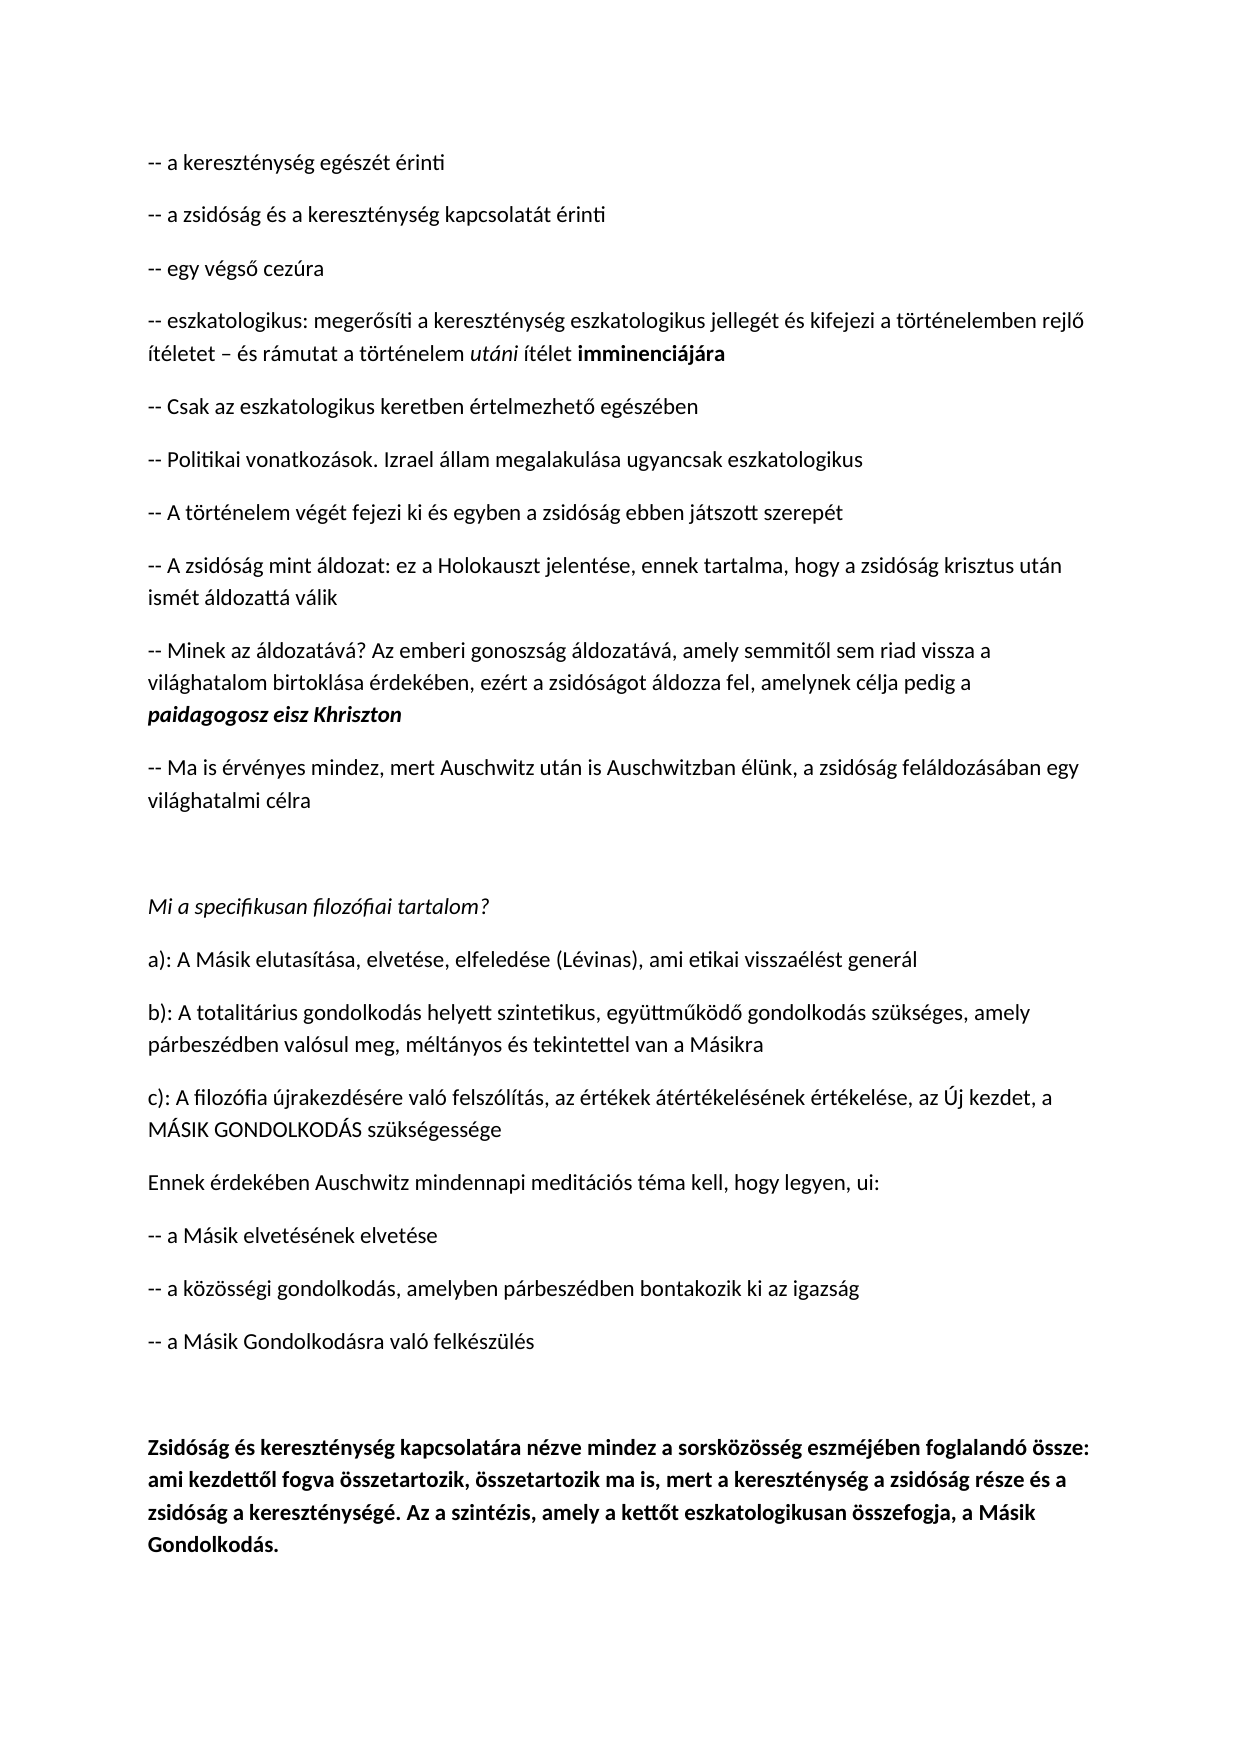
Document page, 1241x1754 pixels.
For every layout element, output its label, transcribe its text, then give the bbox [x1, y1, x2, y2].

text a): A Másik elutasítása, elvetése, elfeledése (Lévinas), ami etikai visszaélést generál [148, 945, 1093, 973]
text -- eszkatologikus: megerősíti a kereszténység eszkatologikus jellegét és kifejezi a történelemben rejlő ítéletet – és rámutat a történelem utáni ítélet imminenciájára [148, 307, 1093, 367]
text -- a zsidóság és a kereszténység kapcsolatát érinti [148, 201, 1093, 229]
text -- Minek az áldozatává? Az emberi gonoszság áldozatává, amely semmitől sem riad vissza a világhatalom birtoklása érdekében, ezért a zsidóságot áldozza fel, amelynek célja pedig a paidagogosz eisz Khriszton [148, 636, 1093, 728]
text -- a közösségi gondolkodás, amelyben párbeszédben bontakozik ki az igazság [148, 1274, 1093, 1302]
text -- Csak az eszkatologikus keretben értelmezhető egészében [148, 392, 1093, 420]
text -- A történelem végét fejezi ki és egyben a zsidóság ebben játszott szerepét [148, 498, 1093, 526]
text -- Politikai vonatkozások. Izrael állam megalakulása ugyancsak eszkatologikus [148, 445, 1093, 473]
text Mi a specifikusan filozófiai tartalom? [148, 892, 1093, 920]
text b): A totalitárius gondolkodás helyett szintetikus, együttműködő gondolkodás szükséges, amely párbeszédben valósul meg, méltányos és tekintettel van a Másikra [148, 998, 1093, 1058]
text -- Ma is érvényes mindez, mert Auschwitz után is Auschwitzban élünk, a zsidóság feláldozásában egy világhatalmi célra [148, 753, 1093, 814]
text -- a Másik elvetésének elvetése [148, 1221, 1093, 1249]
text -- egy végső cezúra [148, 254, 1093, 282]
text c): A filozófia újrakezdésére való felszólítás, az értékek átértékelésének értékelése, az Új kezdet, a MÁSIK GONDOLKODÁS szükségessége [148, 1083, 1093, 1143]
text -- a Másik Gondolkodásra való felkészülés [148, 1327, 1093, 1355]
text -- a kereszténység egészét érinti [148, 148, 1093, 176]
text Zsidóság és kereszténység kapcsolatára nézve mindez a sorsközösség eszméjében foglalandó össze: ami kezdettől fogva összetartozik, összetartozik ma is, mert a kereszténység a zsidóság része és a zsidóság a kereszténységé. Az a szintézis, amely a kettőt eszkatologikusan összefogja, a Másik Gondolkodás. [148, 1433, 1093, 1558]
text -- A zsidóság mint áldozat: ez a Holokauszt jelentése, ennek tartalma, hogy a zsidóság krisztus után ismét áldozattá válik [148, 551, 1093, 611]
text Ennek érdekében Auschwitz mindennapi meditációs téma kell, hogy legyen, ui: [148, 1168, 1093, 1196]
